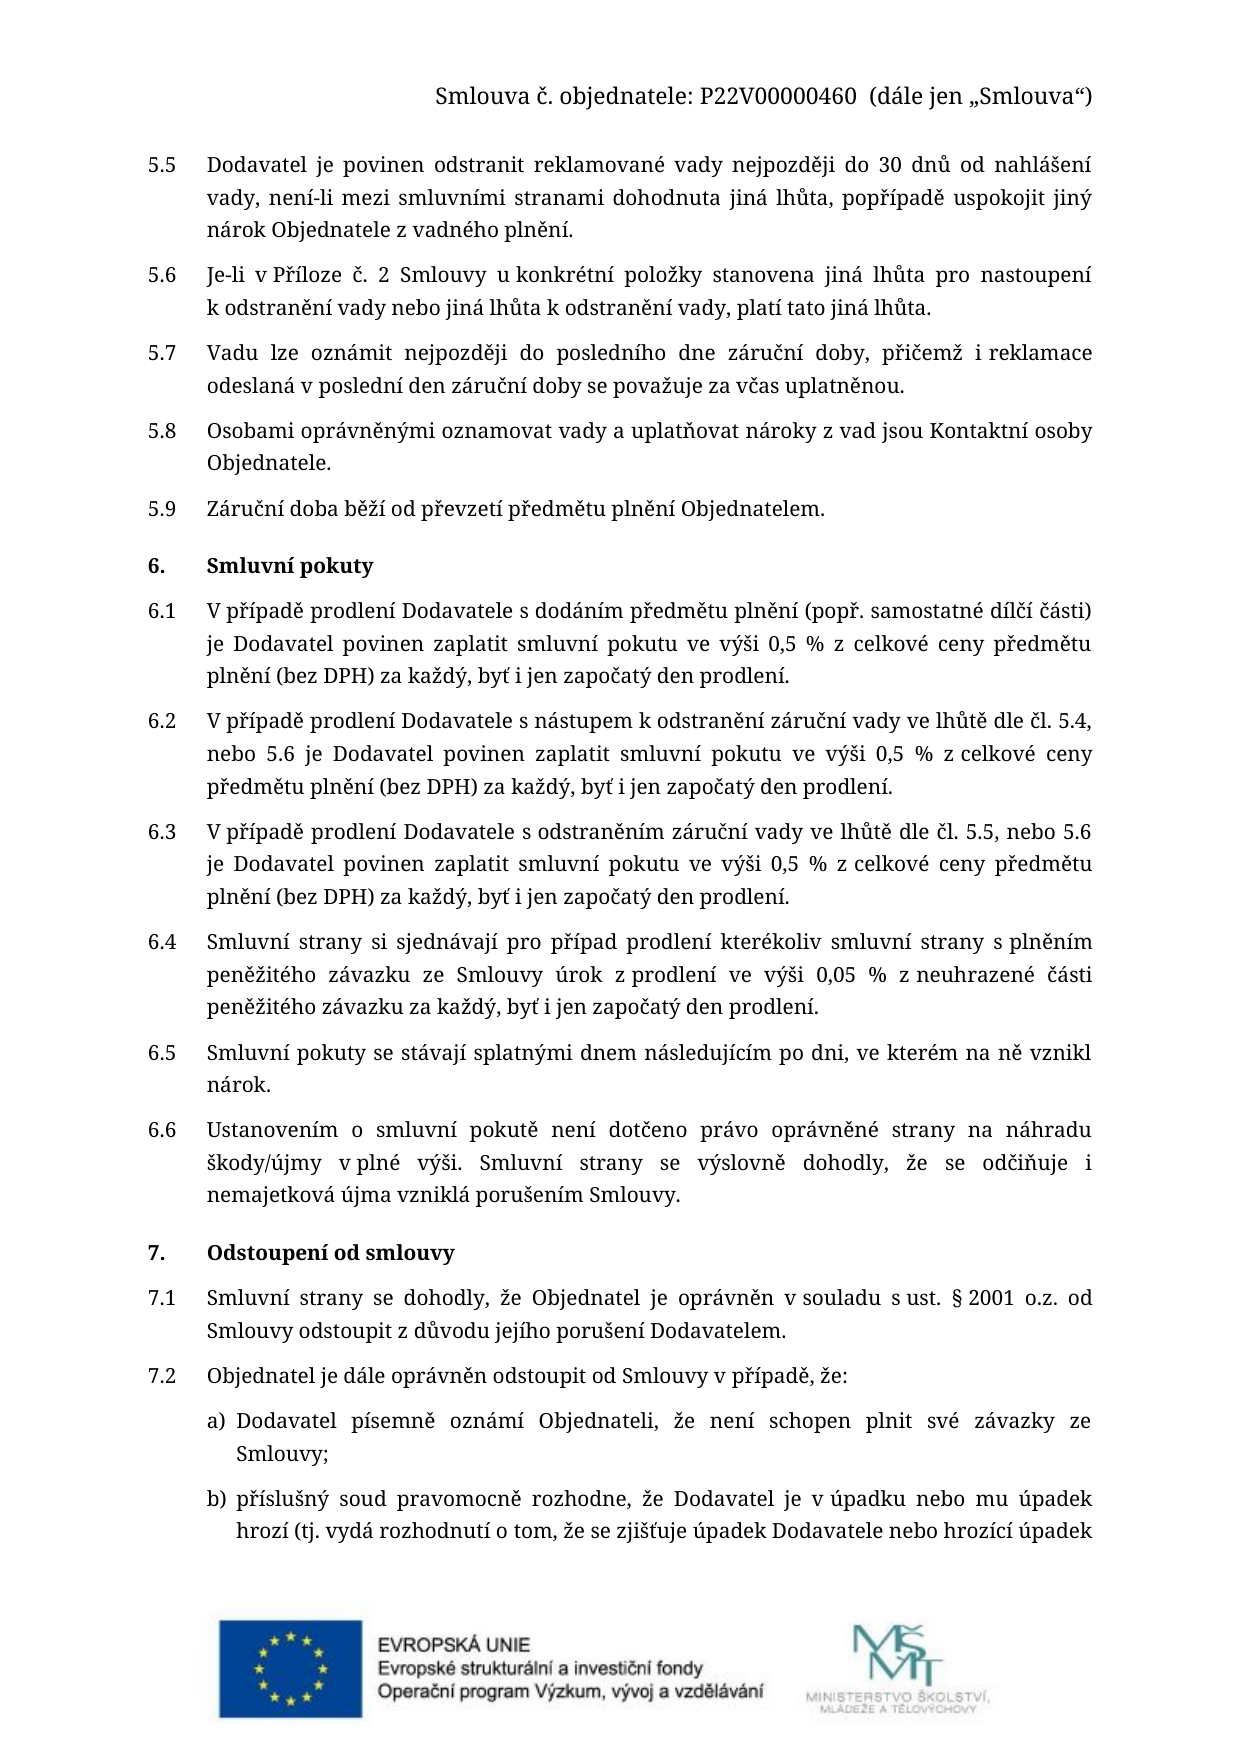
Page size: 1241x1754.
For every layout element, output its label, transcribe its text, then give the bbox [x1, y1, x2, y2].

list Odstoupení od smlouvy [148, 1238, 1093, 1267]
list Záruční doba běží od převzetí předmětu plnění Objednatelem. [148, 494, 1093, 522]
list Vadu lze oznámit nejpozději do posledního dne záruční doby, přičemž i reklamace odeslaná v poslední den záruční doby se považuje za včas uplatněnou. [148, 338, 1093, 399]
list Smluvní strany si sjednávají pro případ prodlení kterékoliv smluvní strany s plněním peněžitého závazku ze Smlouvy úrok z prodlení ve výši 0,05 % z neuhrazené části peněžitého závazku za každý, byť i jen započatý den prodlení. [148, 927, 1093, 1021]
list Objednatel je dále oprávněn odstoupit od Smlouvy v případě, že: [148, 1361, 1093, 1389]
list Osobami oprávněnými oznamovat vady a uplatňovat nároky z vad jsou Kontaktní osoby Objednatele. [148, 416, 1093, 477]
list V případě prodlení Dodavatele s nástupem k odstranění záruční vady ve lhůtě dle čl. 5.4, nebo 5.6 je Dodavatel povinen zaplatit smluvní pokutu ve výši 0,5 % z celkové ceny předmětu plnění (bez DPH) za každý, byť i jen započatý den prodlení. [148, 707, 1093, 800]
list Dodavatel písemně oznámí Objednateli, že není schopen plnit své závazky ze Smlouvy; [207, 1406, 1093, 1467]
list Je-li v Příloze č. 2 Smlouvy u konkrétní položky stanovena jiná lhůta pro nastoupení k odstranění vady nebo jiná lhůta k odstranění vady, platí tato jiná lhůta. [148, 261, 1093, 322]
list V případě prodlení Dodavatele s odstraněním záruční vady ve lhůtě dle čl. 5.5, nebo 5.6 je Dodavatel povinen zaplatit smluvní pokutu ve výši 0,5 % z celkové ceny předmětu plnění (bez DPH) za každý, byť i jen započatý den prodlení. [148, 817, 1093, 911]
list Smluvní pokuty [148, 551, 1093, 580]
list V případě prodlení Dodavatele s dodáním předmětu plnění (popř. samostatné dílčí části) je Dodavatel povinen zaplatit smluvní pokutu ve výši 0,5 % z celkové ceny předmětu plnění (bez DPH) za každý, byť i jen započatý den prodlení. [148, 596, 1093, 690]
list Smluvní pokuty se stávají splatnými dnem následujícím po dni, ve kterém na ně vznikl nárok. [148, 1038, 1093, 1099]
list Smluvní strany se dohodly, že Objednatel je oprávněn v souladu s ust. § 2001 o.z. od Smlouvy odstoupit z důvodu jejího porušení Dodavatelem. [148, 1283, 1093, 1344]
list Dodavatel je povinen odstranit reklamované vady nejpozději do 30 dnů od nahlášení vady, není-li mezi smluvními stranami dohodnuta jiná lhůta, popřípadě uspokojit jiný nárok Objednatele z vadného plnění. [148, 150, 1093, 244]
picture [147, 1572, 1068, 1754]
list Ustanovením o smluvní pokutě není dotčeno právo oprávněné strany na náhradu škody/újmy v plné výši. Smluvní strany se výslovně dohodly, že se odčiňuje i nemajetková újma vzniklá porušením Smlouvy. [148, 1115, 1093, 1209]
